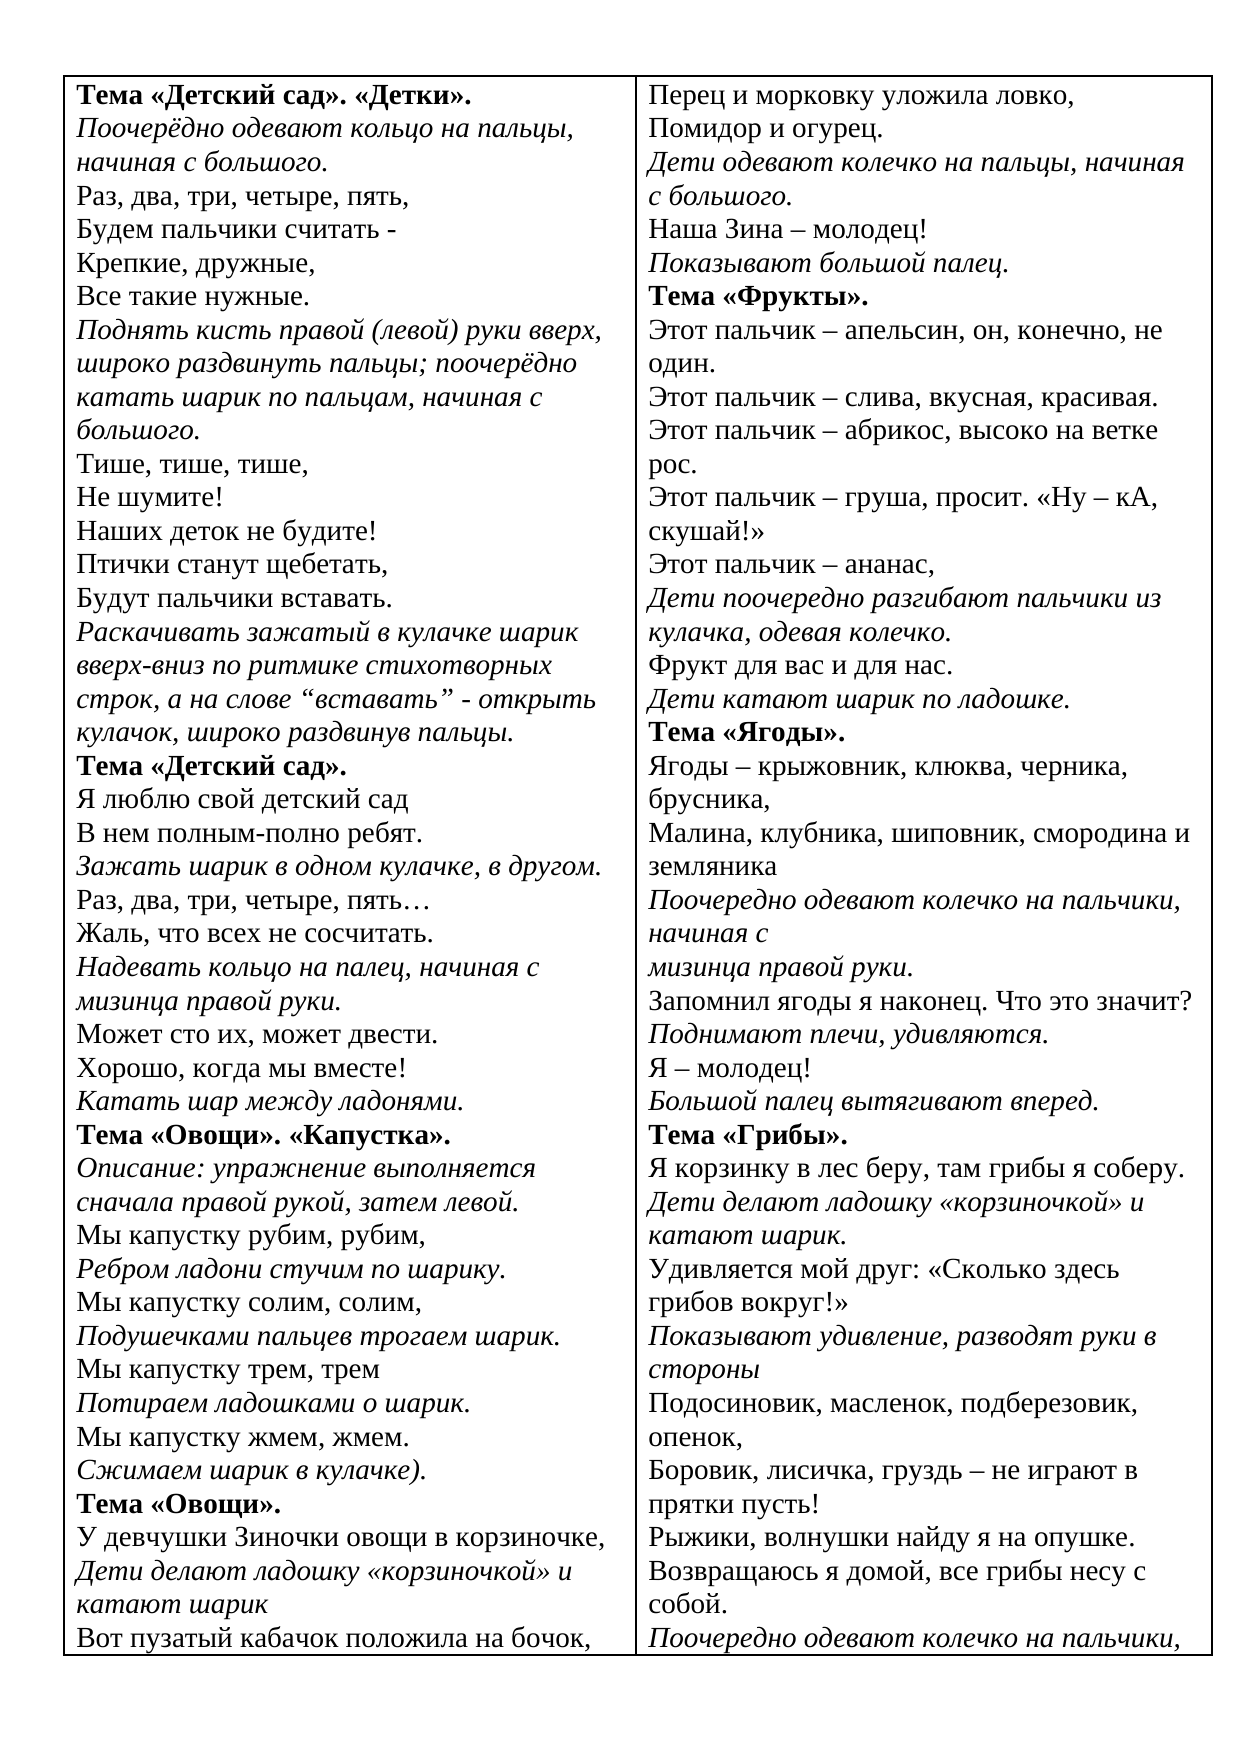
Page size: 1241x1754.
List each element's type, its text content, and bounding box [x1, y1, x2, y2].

table_header Тема «Детский сад». «Детки». Поочерёдно одевают кольцо на пальцы, начиная с большого. Раз, два, три, четыре, пять, Будем пальчики считать - Крепкие, дружные, Все такие нужные. Поднять кисть правой (левой) руки вверх, широко раздвинуть пальцы; поочерёдно катать шарик по пальцам, начиная с большого. Тише, тише, тише, Не шумите! Наших деток не будите! Птички станут щебетать, Будут пальчики вставать. Раскачивать зажатый в кулачке шарик вверх-вниз по ритмике стихотворных строк, а на слове “вставать” - открыть кулачок, широко раздвинув пальцы. Тема «Детский сад». Я люблю свой детский сад В нем полным-полно ребят. Зажать шарик в одном кулачке, в другом. Раз, два, три, четыре, пять… Жаль, что всех не сосчитать. Надевать кольцо на палец, начиная с мизинца правой руки. Может сто их, может двести. Хорошо, когда мы вместе! Катать шар между ладонями. Тема «Овощи». «Капустка». Описание: упражнение выполняется сначала правой рукой, затем левой. Мы капустку рубим, рубим, Ребром ладони стучим по шарику. Мы капустку солим, солим, Подушечками пальцев трогаем шарик. Мы капустку трем, трем Потираем ладошками о шарик. Мы капустку жмем, жмем. Сжимаем шарик в кулачке). Тема «Овощи». У девчушки Зиночки овощи в корзиночке, Дети делают ладошку «корзиночкой» и катают шарик Вот пузатый кабачок положила на бочок, [65, 77, 635, 1653]
table_header Перец и морковку уложила ловко, Помидор и огурец. Дети одевают колечко на пальцы, начиная с большого. Наша Зина – молодец! Показывают большой палец. Тема «Фрукты». Этот пальчик – апельсин, он, конечно, не один. Этот пальчик – слива, вкусная, красивая. Этот пальчик – абрикос, высоко на ветке рос. Этот пальчик – груша, просит. «Ну – кА, скушай!» Этот пальчик – ананас, Дети поочередно разгибают пальчики из кулачка, одевая колечко. Фрукт для вас и для нас. Дети катают шарик по ладошке. Тема «Ягоды». Ягоды – крыжовник, клюква, черника, брусника, Малина, клубника, шиповник, смородина и земляника Поочередно одевают колечко на пальчики, начиная с мизинца правой руки. Запомнил ягоды я наконец. Что это значит? Поднимают плечи, удивляются. Я – молодец! Большой палец вытягивают вперед. Тема «Грибы». Я корзинку в лес беру, там грибы я соберу. Дети делают ладошку «корзиночкой» и катают шарик. Удивляется мой друг: «Сколько здесь грибов вокруг!» Показывают удивление, разводят руки в стороны Подосиновик, масленок, подберезовик, опенок, Боровик, лисичка, груздь – не играют в прятки пусть! Рыжики, волнушки найду я на опушке. Возвращаюсь я домой, все грибы несу с собой. Поочередно одевают колечко на пальчики, [637, 77, 1211, 1653]
